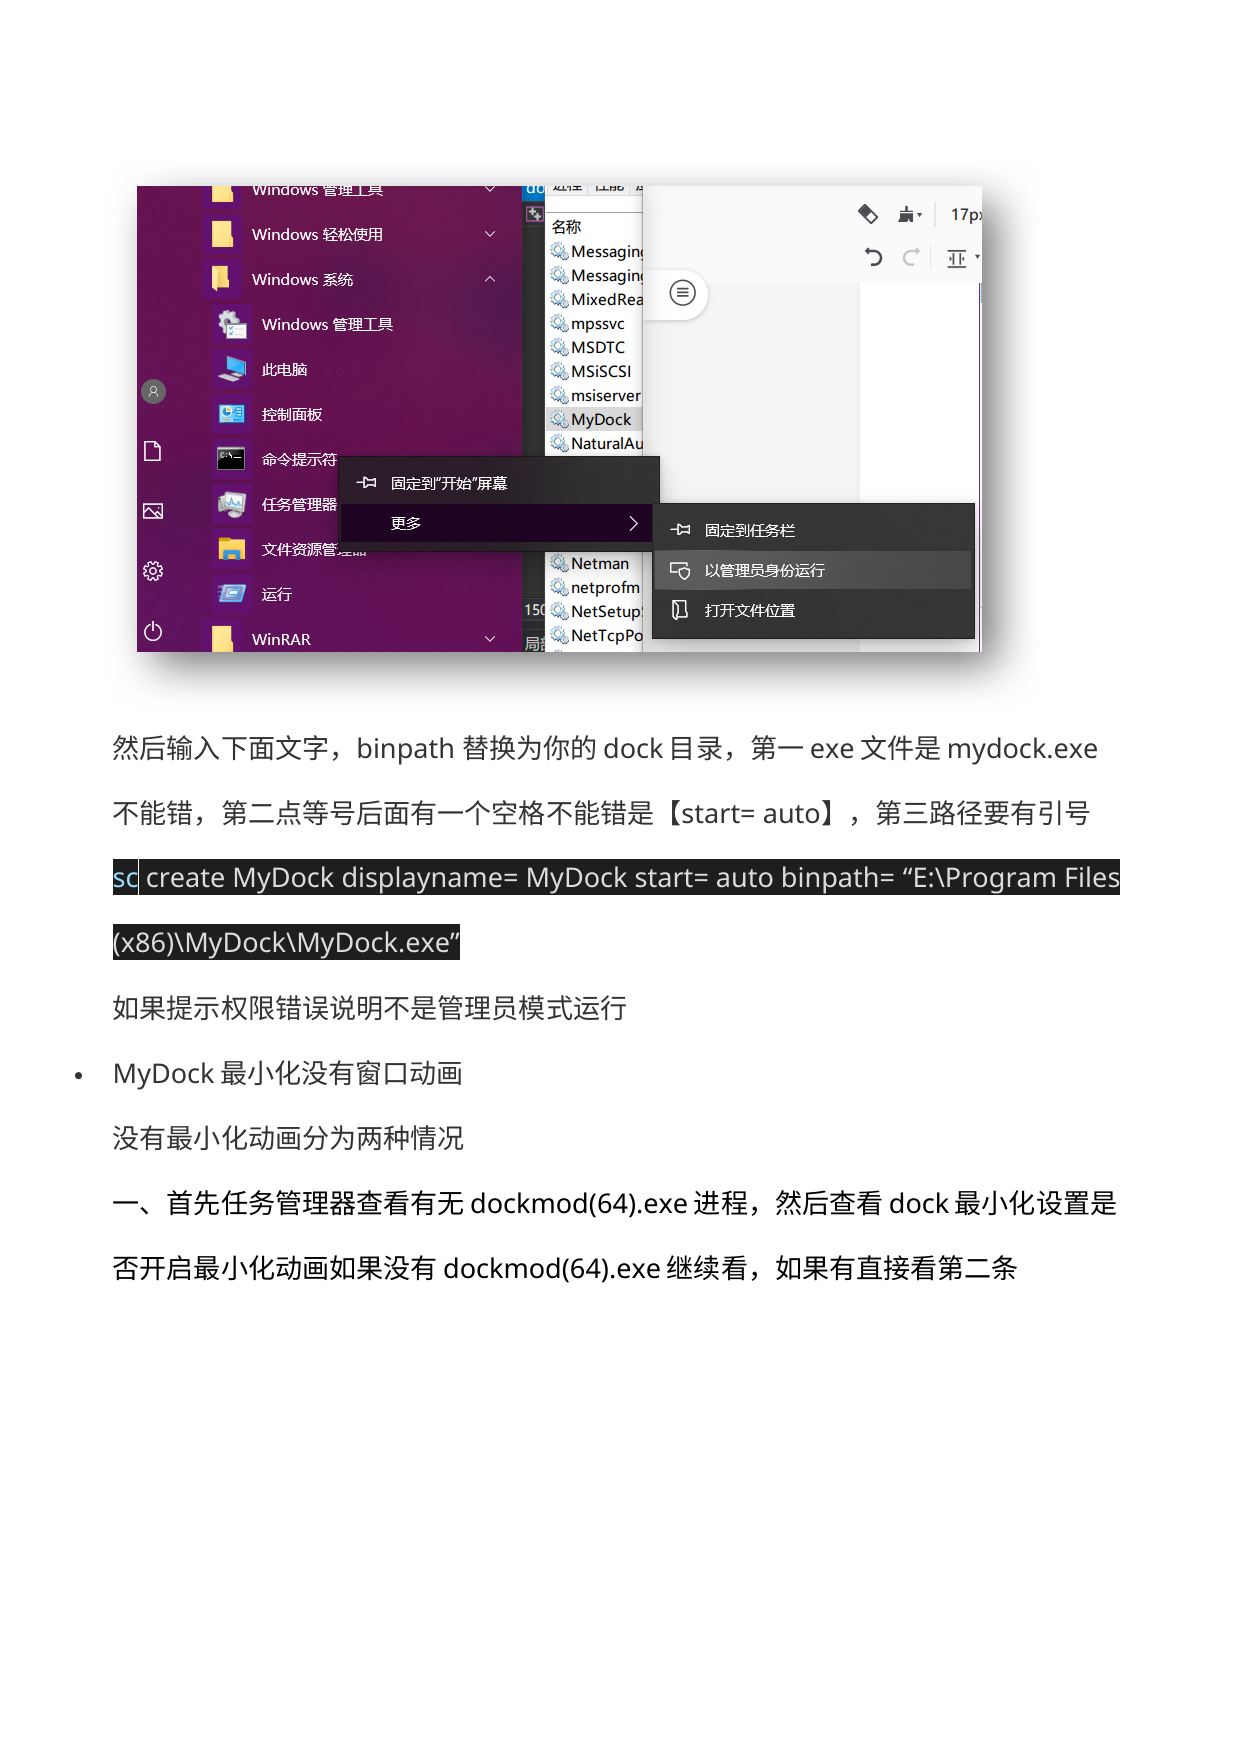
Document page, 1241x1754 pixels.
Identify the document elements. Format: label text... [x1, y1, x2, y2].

text 一、首先任务管理器查看有无dockmod(64).exe进程，然后查看dock最小化设置是否开启最小化动画如果没有dockmod(64).exe继续看，如果有直接看第二条 [112, 1169, 1128, 1299]
list MyDock最小化没有窗口动画 [75, 1039, 1128, 1104]
text 如果提示权限错误说明不是管理员模式运行 [112, 974, 1128, 1039]
picture [137, 186, 982, 652]
text sc create MyDock displayname= MyDock start= auto binpath= “E:\Program Files (x86)\MyDock\MyDock.exe” [112, 844, 1128, 974]
text 然后输入下面文字，binpath 替换为你的dock目录，第一exe文件是mydock.exe不能错，第二点等号后面有一个空格不能错是【start= auto】，第三路径要有引号 [112, 714, 1128, 844]
text 没有最小化动画分为两种情况 [112, 1104, 1128, 1169]
